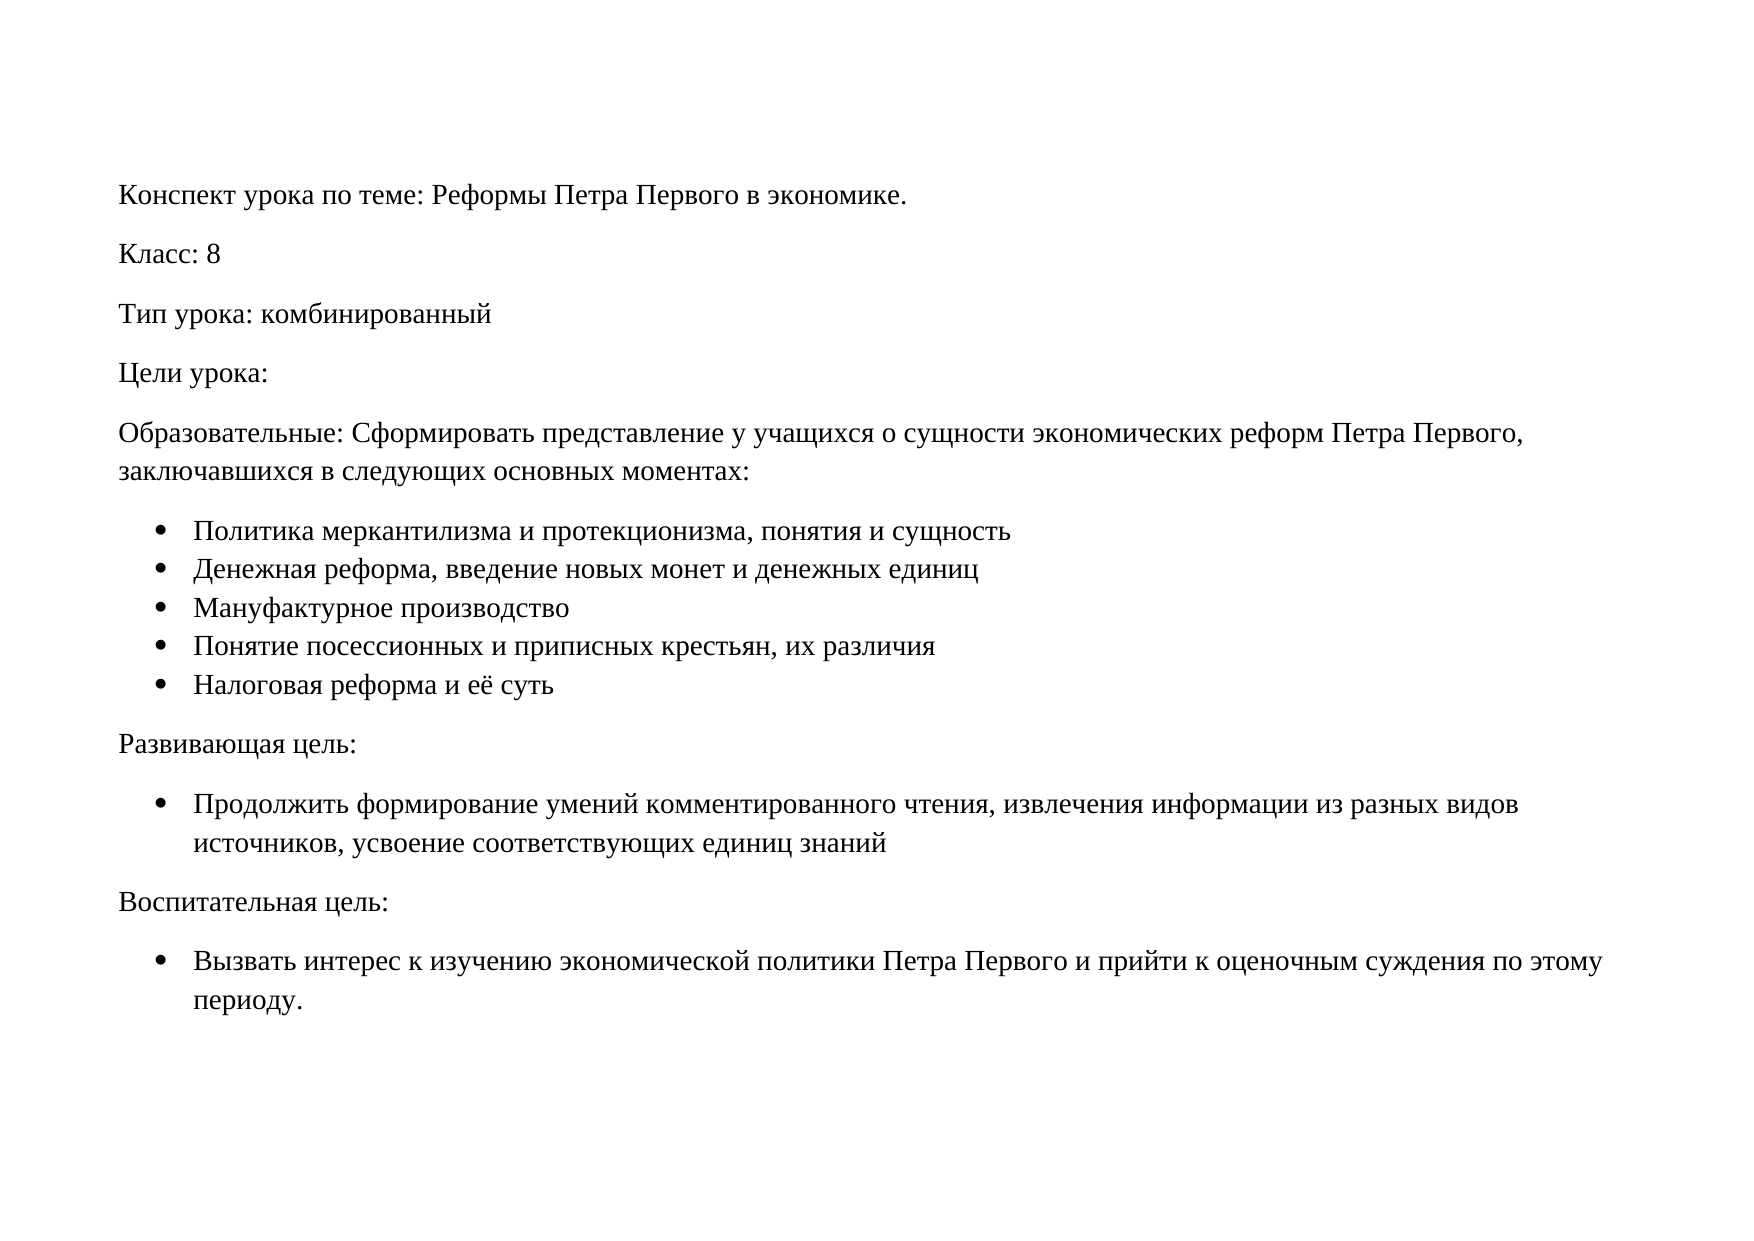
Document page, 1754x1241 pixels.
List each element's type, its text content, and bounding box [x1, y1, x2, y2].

list Денежная реформа, введение новых монет и денежных единиц [156, 551, 1636, 585]
text Тип урока: комбинированный [118, 296, 1636, 329]
text Воспитательная цель: [118, 884, 1636, 918]
list Продолжить формирование умений комментированного чтения, извлечения информации из разных видов источников, усвоение соответствующих единиц знаний [156, 786, 1636, 858]
list Мануфактурное производство [156, 590, 1636, 623]
text Развивающая цель: [118, 727, 1636, 760]
text Образовательные: Сформировать представление у учащихся о сущности экономических реформ Петра Первого, заключавшихся в следующих основных моментах: [118, 415, 1636, 487]
list Налоговая реформа и её суть [156, 667, 1636, 701]
list Политика меркантилизма и протекционизма, понятия и сущность [156, 513, 1636, 546]
list Вызвать интерес к изучению экономической политики Петра Первого и прийти к оценочным суждения по этому периоду. [156, 943, 1636, 1016]
text Цели урока: [118, 355, 1636, 389]
text Класс: 8 [118, 237, 1636, 270]
list Понятие посессионных и приписных крестьян, их различия [156, 628, 1636, 662]
text Конспект урока по теме: Реформы Петра Первого в экономике. [118, 177, 1636, 211]
